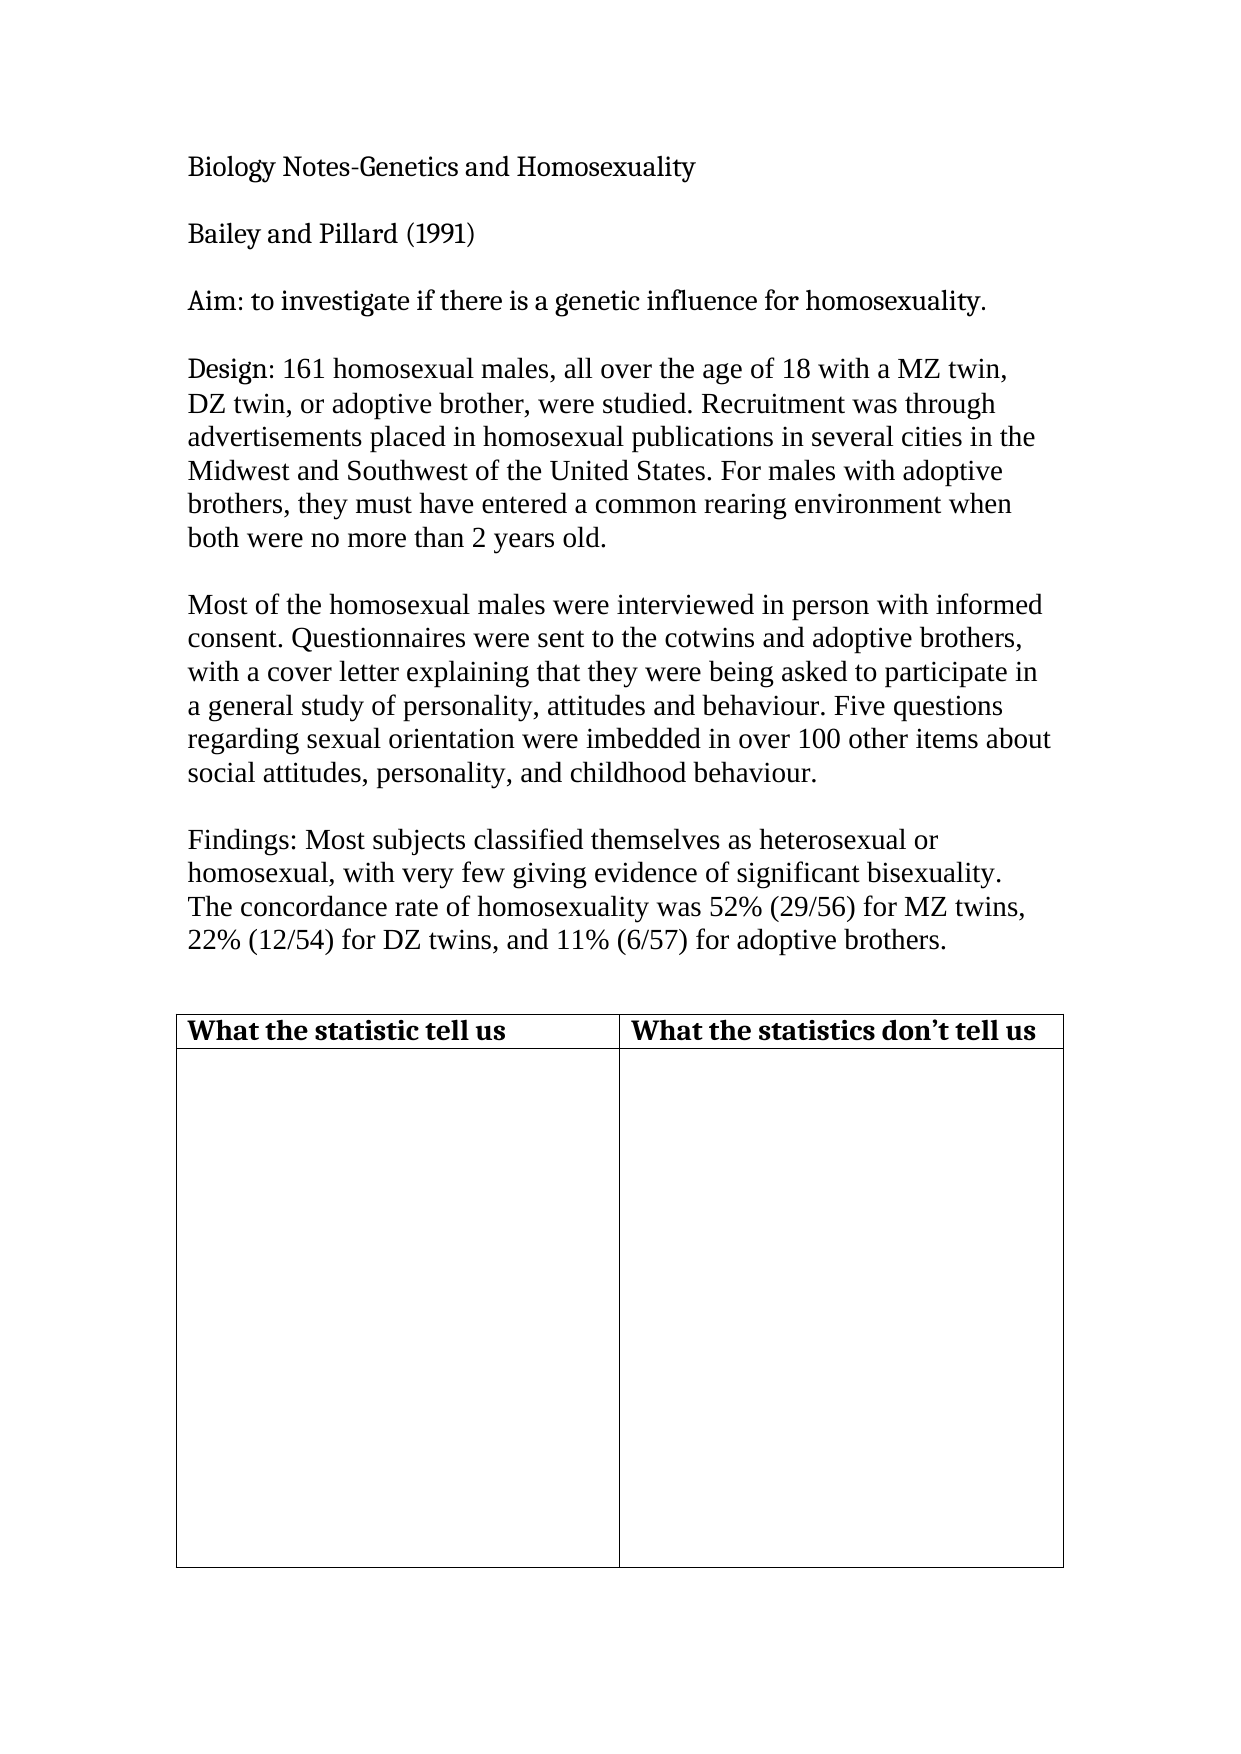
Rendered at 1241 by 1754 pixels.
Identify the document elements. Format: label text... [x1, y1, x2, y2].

text Findings: Most subjects classified themselves as heterosexual or homosexual, with very few giving evidence of significant bisexuality. The concordance rate of homosexuality was 52% (29/56) for MZ twins, 22% (12/54) for DZ twins, and 11% (6/57) for adoptive brothers. [187, 822, 1053, 956]
text Bailey and Pillard (1991) [187, 217, 1053, 251]
table_cell [177, 1049, 619, 1567]
text Aim: to investigate if there is a genetic influence for homosexuality. [187, 284, 1053, 318]
text Biology Notes-Genetics and Homosexuality [187, 150, 1053, 183]
table_cell [620, 1049, 1063, 1567]
table_header What the statistics don’t tell us [620, 1015, 1063, 1048]
text Most of the homosexual males were interviewed in person with informed consent. Questionnaires were sent to the cotwins and adoptive brothers, with a cover letter explaining that they were being asked to participate in a general study of personality, attitudes and behaviour. Five questions regarding sexual orientation were imbedded in over 100 other items about social attitudes, personality, and childhood behaviour. [187, 587, 1053, 788]
text Design: 161 homosexual males, all over the age of 18 with a MZ twin, DZ twin, or adoptive brother, were studied. Recruitment was through advertisements placed in homosexual publications in several cities in the Midwest and Southwest of the United States. For males with adoptive brothers, they must have entered a common rearing environment when both were no more than 2 years old. [187, 351, 1053, 553]
table_header What the statistic tell us [177, 1015, 619, 1048]
